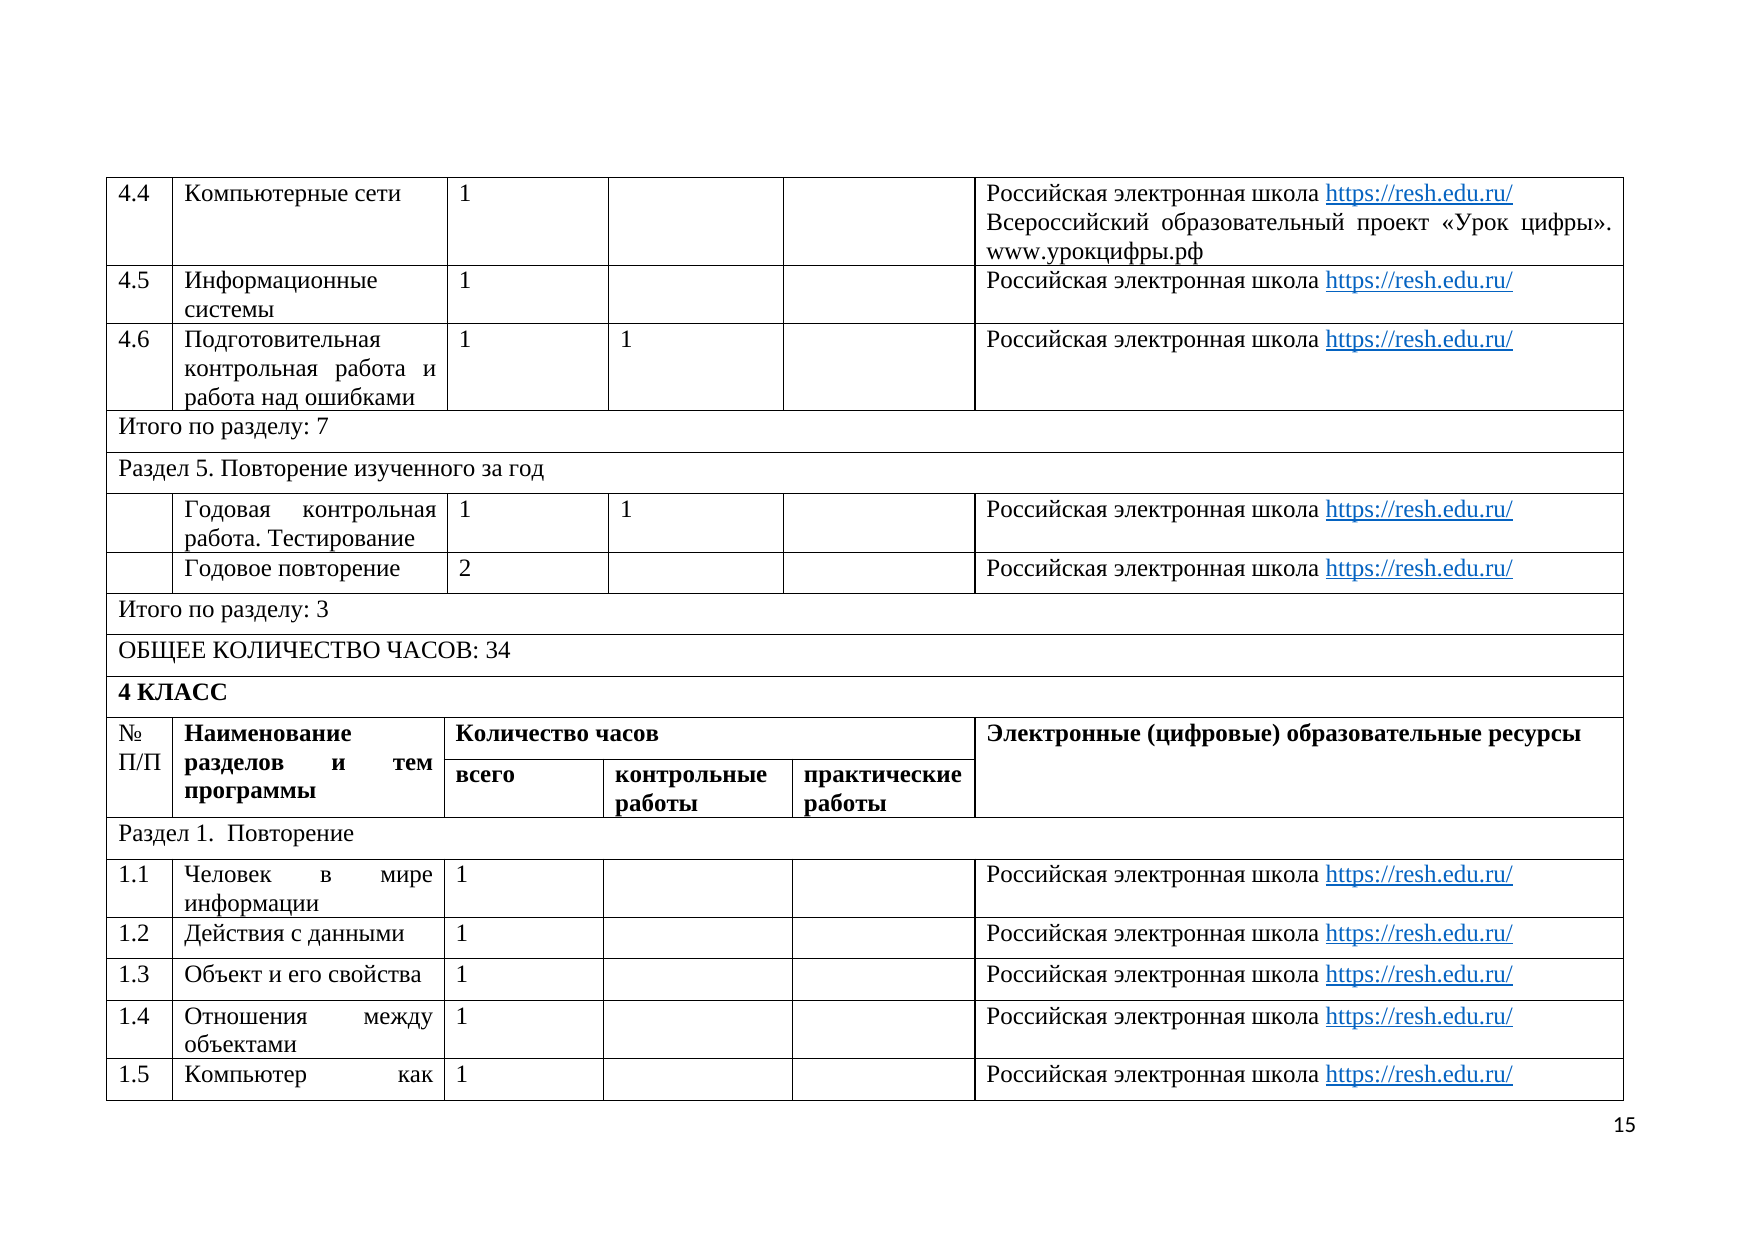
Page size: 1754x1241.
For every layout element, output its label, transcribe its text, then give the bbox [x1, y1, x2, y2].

table_cell 1 [448, 178, 608, 264]
table_cell Электронные (цифровые) образовательные ресурсы [976, 718, 1623, 817]
table_cell Российская электронная школа https://resh.edu.ru/ [976, 918, 1623, 958]
table_cell 4.6 [107, 324, 172, 410]
table_cell 4 КЛАСС [107, 677, 1623, 717]
table_cell ОБЩЕЕ КОЛИЧЕСТВО ЧАСОВ: 34 [107, 635, 1623, 676]
table_cell [609, 553, 783, 593]
table_cell Раздел 1. Повторение [107, 818, 1623, 858]
table_cell [793, 860, 974, 917]
table_cell 1 [448, 494, 608, 552]
table_cell [604, 959, 792, 1000]
table_cell [604, 860, 792, 917]
table_cell Итого по разделу: 7 [107, 411, 1623, 452]
table_cell Российская электронная школа https://resh.edu.ru/ [976, 553, 1623, 593]
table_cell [976, 1059, 1623, 1099]
table_cell Годовое повторение [173, 553, 447, 593]
table_cell 1 [445, 918, 603, 958]
table_cell Подготовительная контрольная работа и работа над ошибками [173, 324, 447, 410]
table_cell 1.3 [107, 959, 172, 1000]
table_cell 4.4 [107, 178, 172, 264]
table_cell Российская электронная школа https://resh.edu.ru/ [976, 324, 1623, 410]
table_cell практические работы [793, 760, 974, 817]
table_cell 1 [609, 494, 783, 552]
table_cell [793, 1001, 974, 1058]
table_cell Годовая контрольная работа. Тестирование [173, 494, 447, 552]
table_cell 1 [445, 1059, 603, 1099]
table_cell 1 [445, 959, 603, 1000]
table_cell Действия с данными [173, 918, 444, 958]
table_cell № п/п [107, 718, 172, 817]
table_cell 2 [448, 553, 608, 593]
table_cell 1 [445, 1001, 603, 1058]
table_cell [609, 266, 783, 323]
table_cell [604, 1001, 792, 1058]
table_cell 1 [448, 266, 608, 323]
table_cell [976, 1001, 1623, 1058]
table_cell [173, 1059, 444, 1099]
table_cell Отношения между объектами [173, 1001, 444, 1058]
table_cell всего [445, 760, 603, 817]
table_cell [107, 553, 172, 593]
table_cell Компьютерные сети [173, 178, 447, 264]
table_cell 1 [609, 324, 783, 410]
table_cell [793, 959, 974, 1000]
table_cell Раздел 5. Повторение изученного за год [107, 453, 1623, 493]
table_cell 1 [448, 324, 608, 410]
table_cell Итого по разделу: 3 [107, 594, 1623, 634]
table_cell [604, 918, 792, 958]
table_cell Количество часов [445, 718, 974, 758]
table_cell [784, 178, 974, 264]
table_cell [976, 266, 1623, 323]
table_cell Российская электронная школа https://resh.edu.ru/ Всероссийский образовательный проект «Урок цифры». www.урокцифры.рф [976, 178, 1623, 264]
table_cell Российская электронная школа https://resh.edu.ru/ [976, 860, 1623, 917]
table_cell [604, 1059, 792, 1099]
table_cell Информационные системы [173, 266, 447, 323]
table_cell [784, 553, 974, 593]
table_cell контрольные работы [604, 760, 792, 817]
table_cell Человек в мире информации [173, 860, 444, 917]
table_cell [784, 494, 974, 552]
table_cell Объект и его свойства [173, 959, 444, 1000]
table_cell [784, 324, 974, 410]
table_cell 1.4 [107, 1001, 172, 1058]
table_cell Российская электронная школа https://resh.edu.ru/ [976, 959, 1623, 1000]
table_cell Российская электронная школа https://resh.edu.ru/ [976, 494, 1623, 552]
table_cell 1.5 [107, 1059, 172, 1099]
table_cell [793, 918, 974, 958]
table_cell [107, 494, 172, 552]
table_cell [793, 1059, 974, 1099]
table_cell [784, 266, 974, 323]
table_cell Наименование разделов и тем программы [173, 718, 444, 817]
table_cell 1.1 [107, 860, 172, 917]
table_cell 1 [445, 860, 603, 917]
table_cell [609, 178, 783, 264]
table_cell 1.2 [107, 918, 172, 958]
table_cell 4.5 [107, 266, 172, 323]
